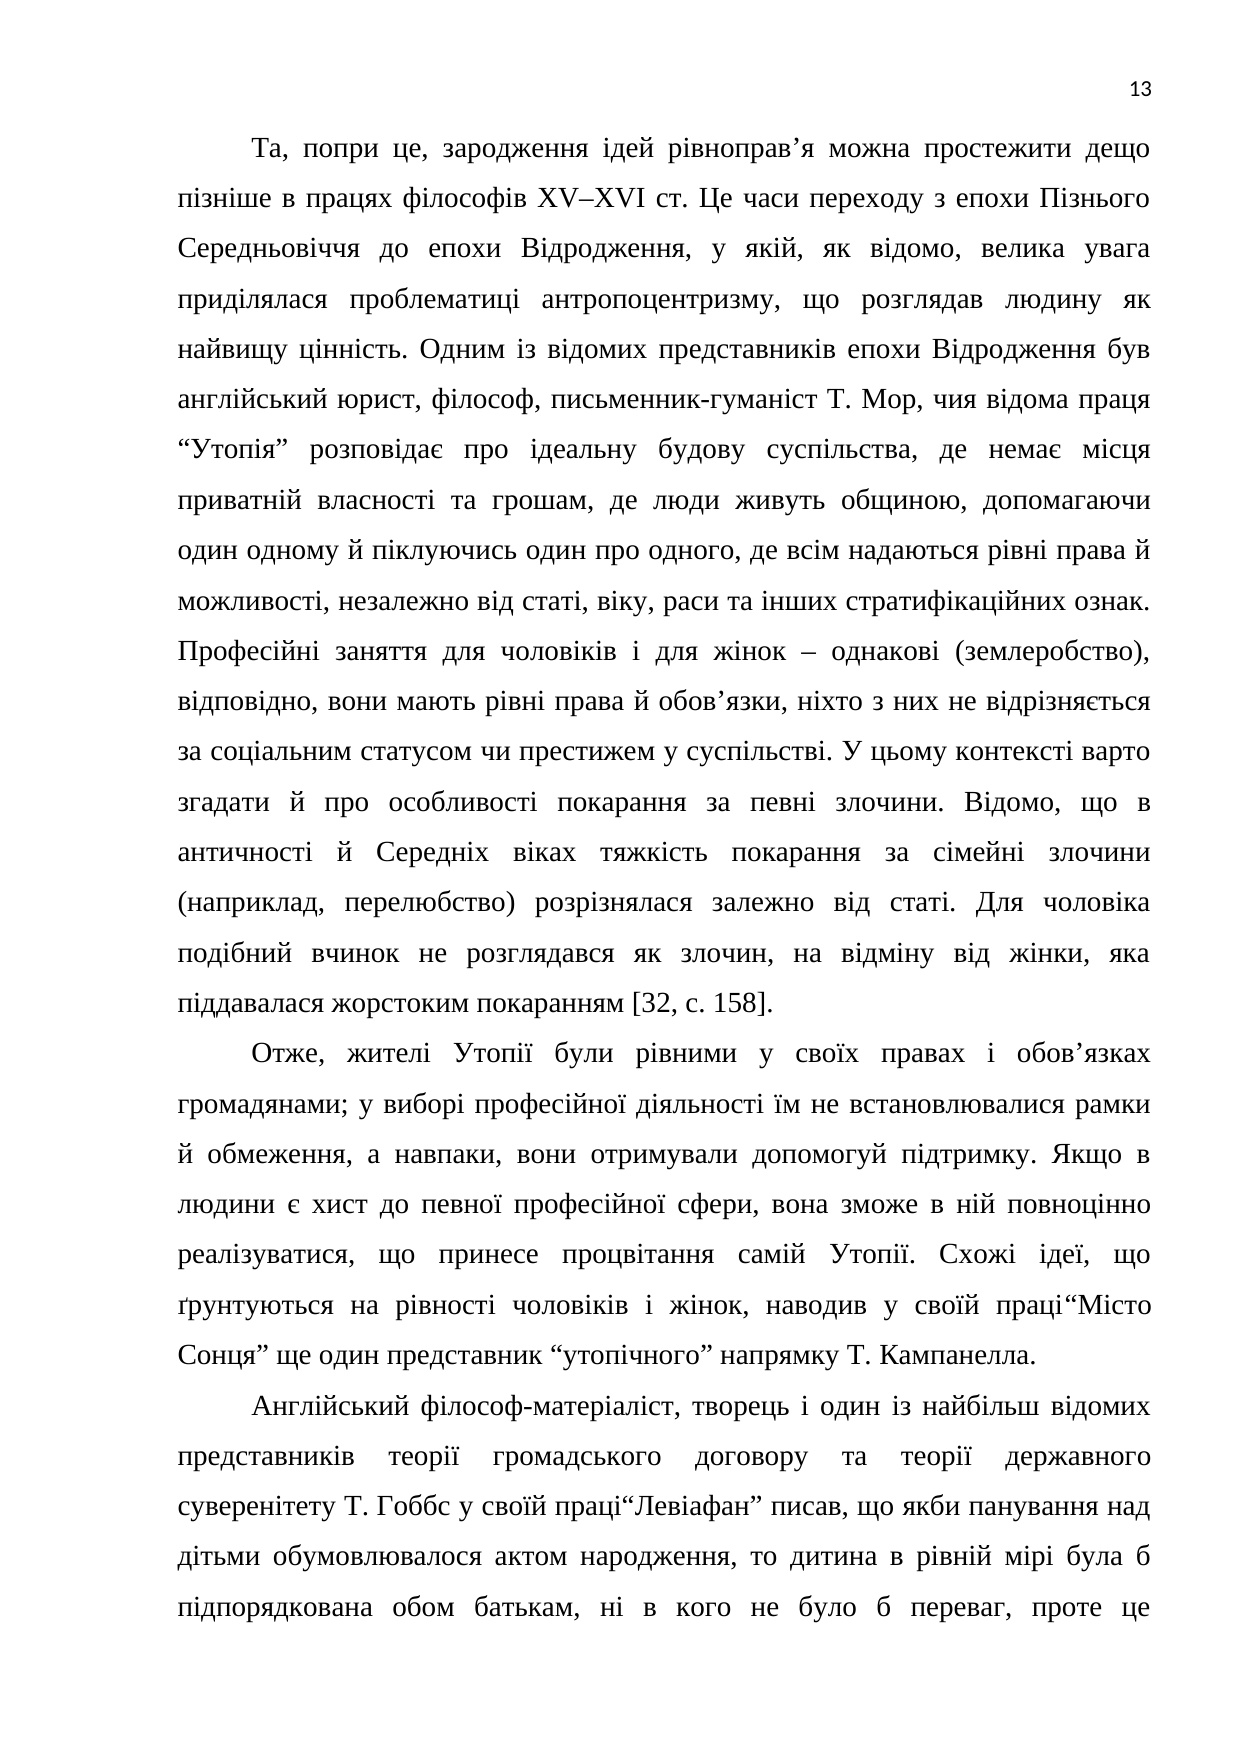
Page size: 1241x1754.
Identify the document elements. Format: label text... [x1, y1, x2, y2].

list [177, 1388, 1152, 1622]
list Та, попри це, зародження ідей рівноправ’я можна простежити дещо пізніше в працях філософів XV–XVI ст. Це часи переходу з епохи Пізнього Середньовіччя до епохи Відродження, у якій, як відомо, велика увага приділялася проблематиці антропоцентризму, що розглядав людину як найвищу цінність. Одним із відомих представників епохи Відродження був англійський юрист, філософ, письменник-гуманіст Т. Мор, чия відома праця “Утопія” розповідає про ідеальну будову суспільства, де немає місця приватній власності та грошам, де люди живуть общиною, допомагаючи один одному й піклуючись один про одного, де всім надаються рівні права й можливості, незалежно від статі, віку, раси та інших стратифікаційних ознак. Професійні заняття для чоловіків і для жінок – однакові (землеробство), відповідно, вони мають рівні права й обов’язки, ніхто з них не відрізняється за соціальним статусом чи престижем у суспільстві. У цьому контексті варто згадати й про особливості покарання за певні злочини. Відомо, що в античності й Середніх віках тяжкість покарання за сімейні злочини (наприклад, перелюбство) розрізнялася залежно від статі. Для чоловіка подібний вчинок не розглядався як злочин, на відміну від жінки, яка піддавалася жорстоким покаранням [32, с. 158]. [177, 130, 1152, 1019]
list Отже, жителі Утопії були рівними у своїх правах і обов’язках громадянами; у виборі професійної діяльності їм не встановлювалися рамки й обмеження, а навпаки, вони отримували допомогуй підтримку. Якщо в людини є хист до певної професійної сфери, вона зможе в ній повноцінно реалізуватися, що принесе процвітання самій Утопії. Схожі ідеї, що ґрунтуються на рівності чоловіків і жінок, наводив у своїй праці“Місто Сонця” ще один представник “утопічного” напрямку Т. Кампанелла. [177, 1035, 1152, 1371]
